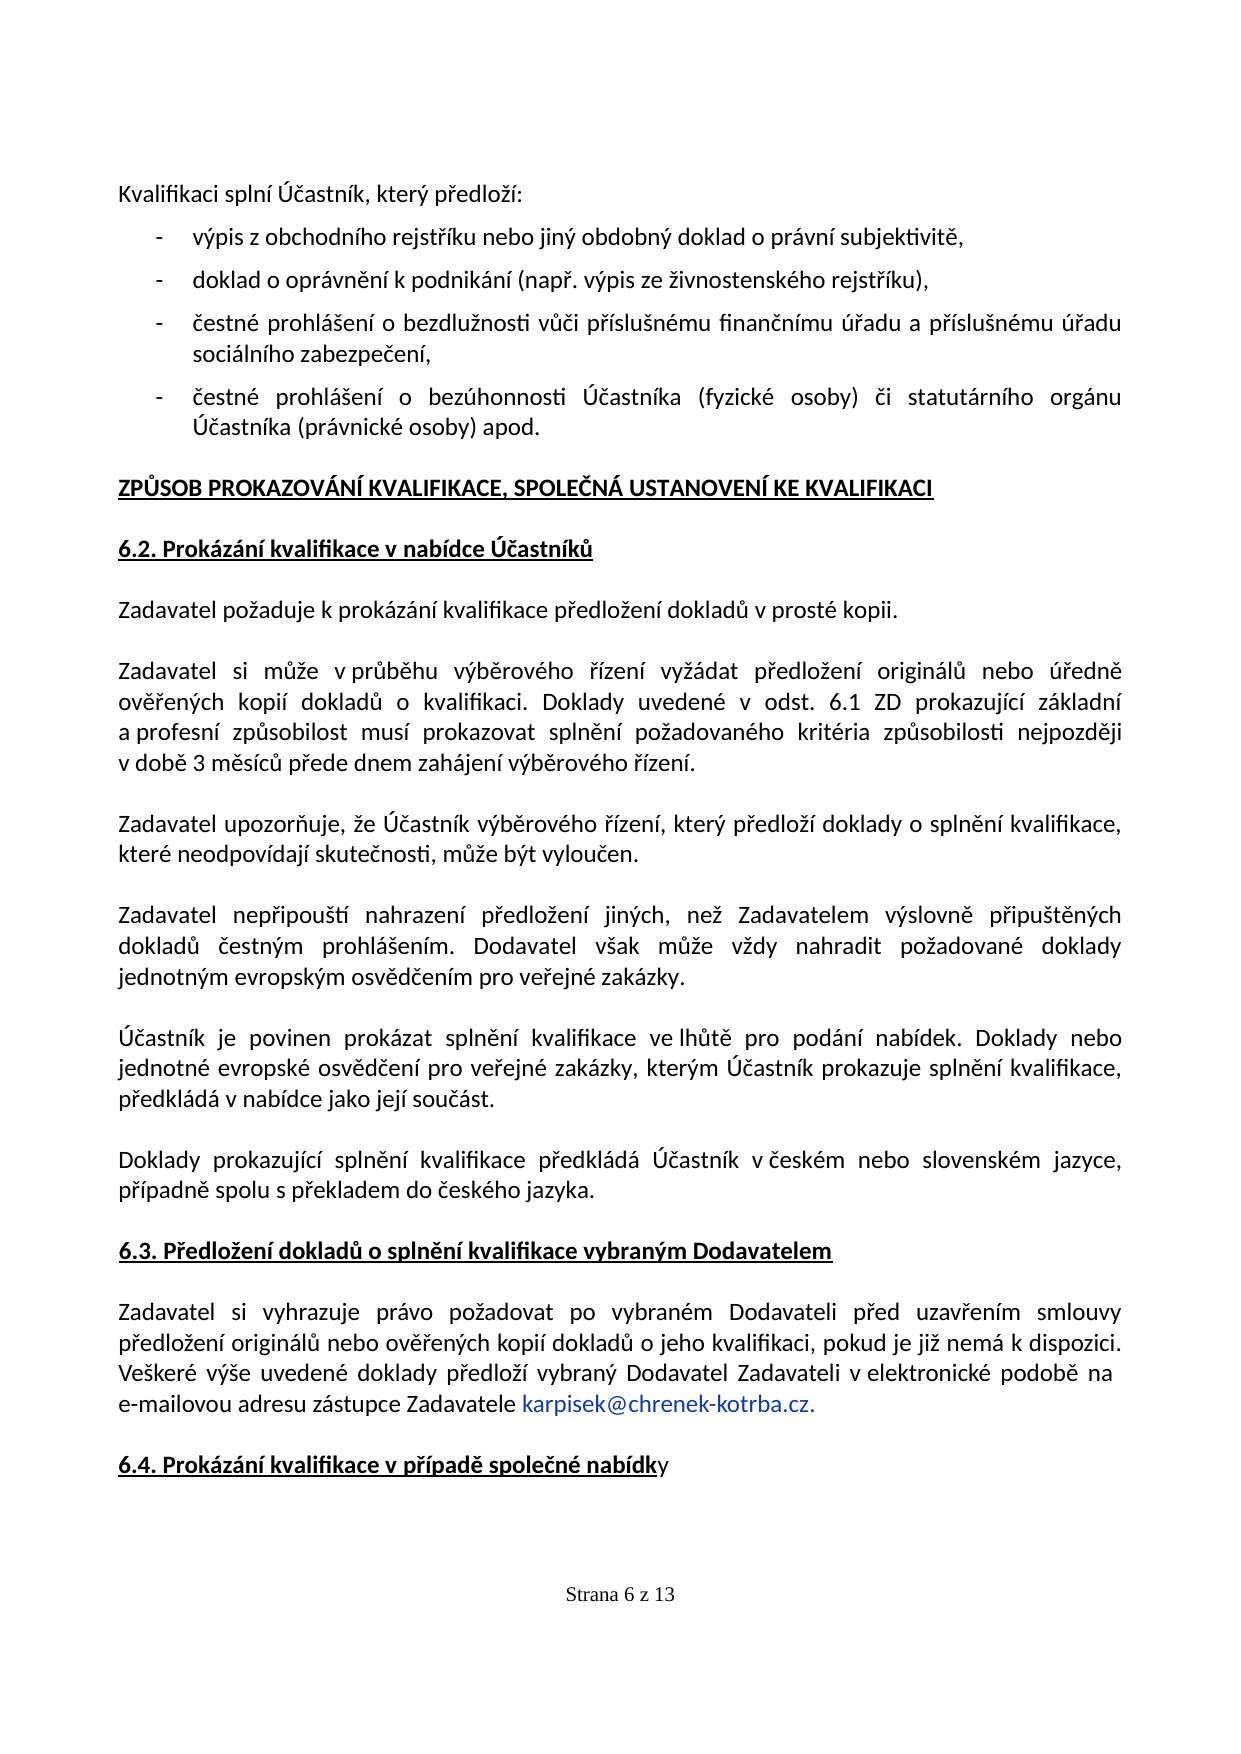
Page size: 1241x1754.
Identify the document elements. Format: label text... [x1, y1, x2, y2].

subtitle 6.2. Prokázání kvalifikace v nabídce Účastníků [118, 533, 1122, 564]
text Zadavatel si vyhrazuje právo požadovat po vybraném Dodavateli před uzavřením smlouvy předložení originálů nebo ověřených kopií dokladů o jeho kvalifikaci, pokud je již nemá k dispozici. Veškeré výše uvedené doklady předloží vybraný Dodavatel Zadavateli v elektronické podobě na e-mailovou adresu zástupce Zadavatele karpisek@chrenek-kotrba.cz. [118, 1296, 1122, 1418]
text Zadavatel nepřipouští nahrazení předložení jiných, než Zadavatelem výslovně připuštěných dokladů čestným prohlášením. Dodavatel však může vždy nahradit požadované doklady jednotným evropským osvědčením pro veřejné zakázky. [118, 900, 1122, 991]
list výpis z obchodního rejstříku nebo jiný obdobný doklad o právní subjektivitě, [155, 221, 1122, 252]
subtitle ZPŮSOB PROKAZOVÁNÍ KVALIFIKACE, SPOLEČNÁ USTANOVENÍ KE KVALIFIKACI [118, 472, 1122, 503]
text Účastník je povinen prokázat splnění kvalifikace ve lhůtě pro podání nabídek. Doklady nebo jednotné evropské osvědčení pro veřejné zakázky, kterým Účastník prokazuje splnění kvalifikace, předkládá v nabídce jako její součást. [118, 1022, 1122, 1113]
text 6.3. Předložení dokladů o splnění kvalifikace vybraným Dodavatelem [118, 1235, 1122, 1266]
text Kvalifikaci splní Účastník, který předloží: [118, 178, 1122, 209]
text 6.4. Prokázání kvalifikace v případě společné nabídky [118, 1449, 1122, 1479]
list čestné prohlášení o bezúhonnosti Účastníka (fyzické osoby) či statutárního orgánu Účastníka (právnické osoby) apod. [155, 381, 1122, 442]
text Zadavatel požaduje k prokázání kvalifikace předložení dokladů v prosté kopii. [118, 594, 1122, 625]
list čestné prohlášení o bezdlužnosti vůči příslušnému finančnímu úřadu a příslušnému úřadu sociálního zabezpečení, [155, 307, 1122, 368]
text Doklady prokazující splnění kvalifikace předkládá Účastník v českém nebo slovenském jazyce, případně spolu s překladem do českého jazyka. [118, 1144, 1122, 1205]
text Zadavatel upozorňuje, že Účastník výběrového řízení, který předloží doklady o splnění kvalifikace, které neodpovídají skutečnosti, může být vyloučen. [118, 808, 1122, 869]
list doklad o oprávnění k podnikání (např. výpis ze živnostenského rejstříku), [155, 264, 1122, 295]
text Zadavatel si může v průběhu výběrového řízení vyžádat předložení originálů nebo úředně ověřených kopií dokladů o kvalifikaci. Doklady uvedené v odst. 6.1 ZD prokazující základní a profesní způsobilost musí prokazovat splnění požadovaného kritéria způsobilosti nejpozději v době 3 měsíců přede dnem zahájení výběrového řízení. [118, 656, 1122, 778]
